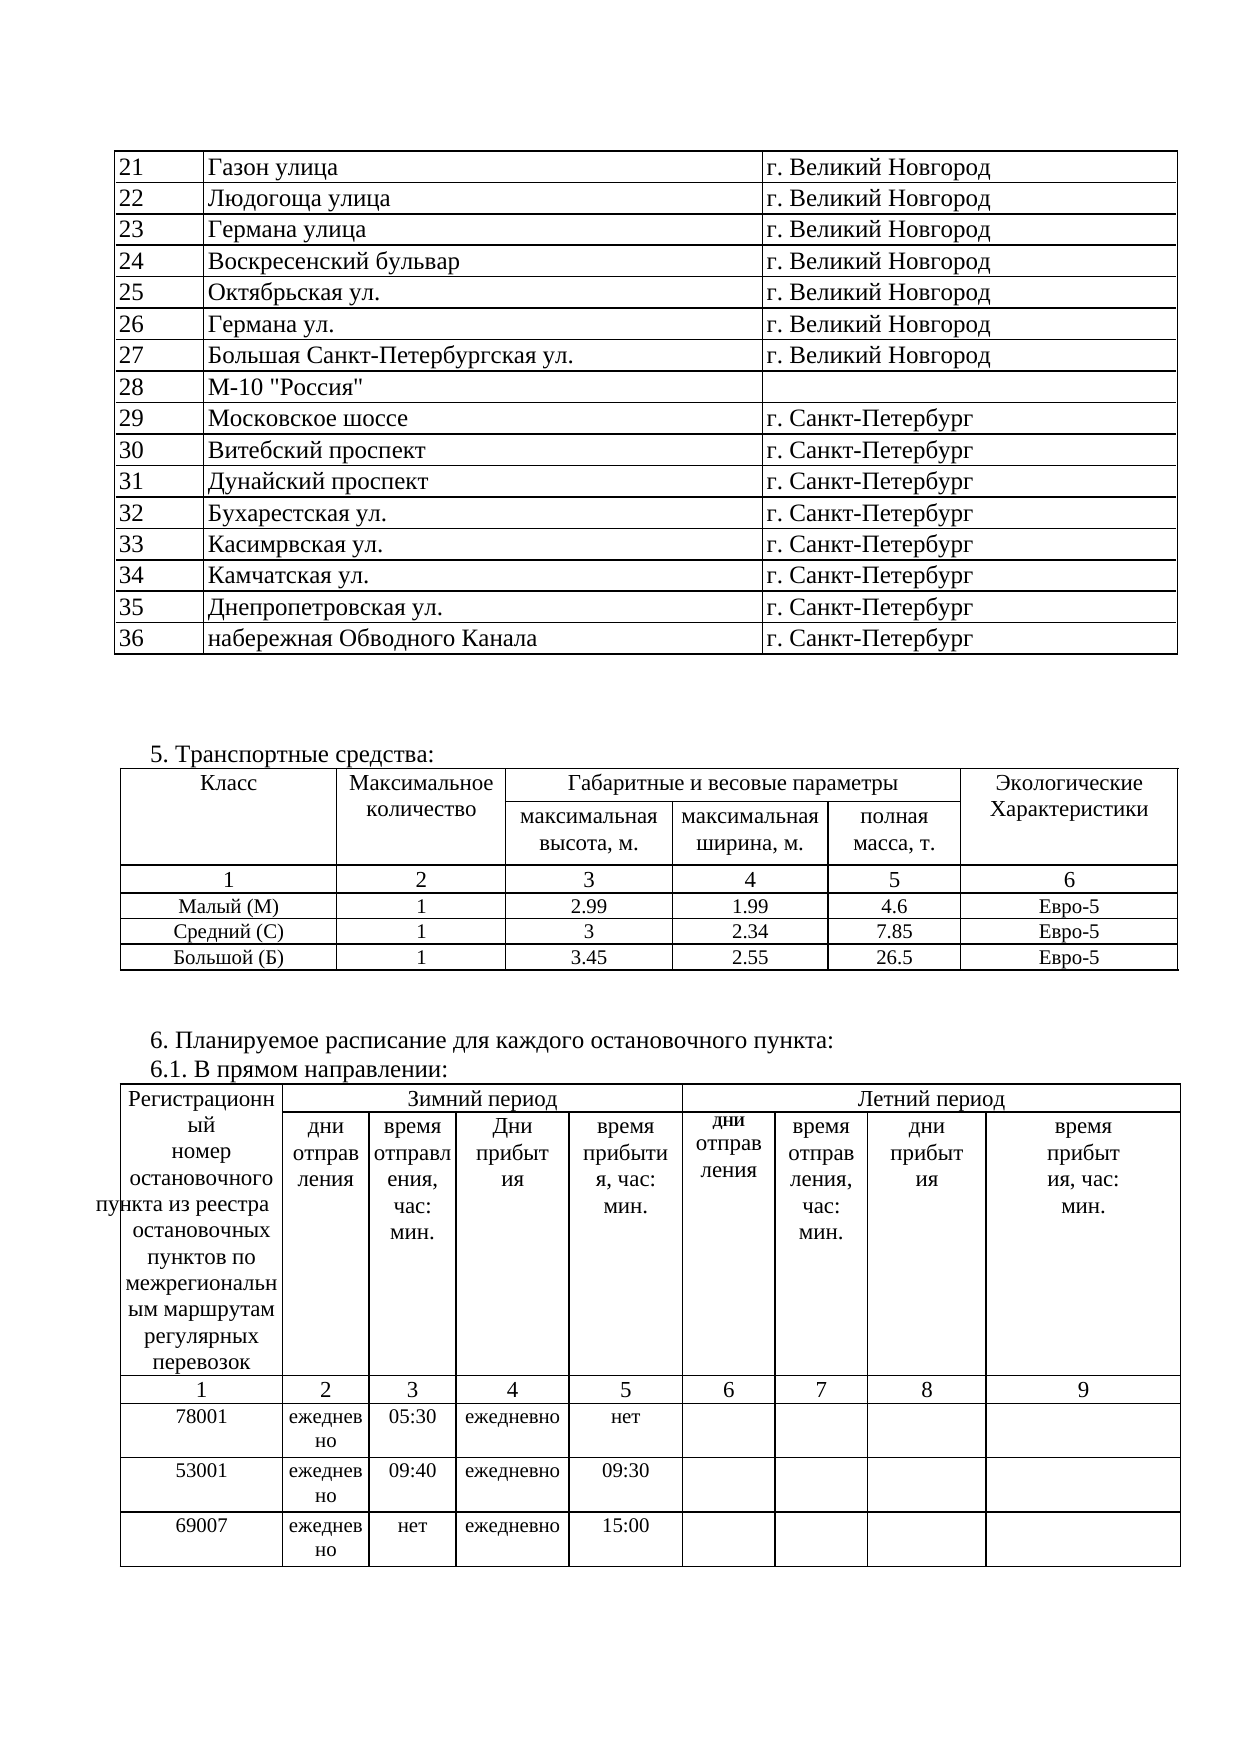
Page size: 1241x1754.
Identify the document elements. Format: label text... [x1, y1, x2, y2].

table_cell время прибыти я, час: мин. [570, 1113, 682, 1374]
table_cell [683, 1404, 774, 1457]
table_cell Германа улица [204, 215, 762, 244]
table_cell [868, 1404, 985, 1457]
table_cell 30 [115, 434, 203, 464]
table_cell 33 [115, 529, 203, 559]
table_cell 32 [115, 497, 203, 527]
table_cell М-10 "Россия" [204, 372, 762, 402]
table_cell Большая Санкт-Петербургская ул. [204, 340, 762, 370]
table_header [121, 1085, 282, 1374]
table_cell Евро-5 [961, 945, 1177, 969]
table_cell ежедневно [283, 1404, 368, 1457]
table_cell Днепропетровская ул. [204, 592, 762, 622]
table_cell нет [370, 1513, 455, 1566]
table_cell Малый (М) [121, 894, 336, 918]
table_cell 26 [115, 308, 203, 339]
table_cell г. Великий Новгород [763, 339, 1177, 370]
table_cell Октябрьская ул. [204, 277, 762, 307]
table_cell Дунайский проспект [204, 466, 762, 496]
table_cell г. Санкт-Петербург [763, 402, 1177, 433]
table_cell Средний (С) [121, 919, 336, 943]
table_cell г. Санкт-Петербург [763, 590, 1177, 622]
table_cell Воскресенский бульвар [204, 246, 762, 276]
table_cell время отправл ения, час: мин. [370, 1113, 455, 1374]
table_cell Людогоща улица [204, 183, 762, 213]
table_cell полная масса, т. [829, 802, 960, 864]
table_cell [987, 1404, 1180, 1457]
table_cell Камчатская ул. [204, 561, 762, 590]
table_cell г. Санкт-Петербург [763, 528, 1177, 559]
table_cell Витебский проспект [204, 435, 762, 464]
table_cell 35 [115, 591, 203, 622]
table_cell Касимрвская ул. [204, 529, 762, 559]
table_cell дни отправ ления [283, 1113, 368, 1374]
table_cell г. Великий Новгород [763, 244, 1177, 276]
table_cell 21 [115, 152, 203, 181]
table_cell г. Великий Новгород [763, 307, 1177, 339]
table_cell 1 [337, 945, 505, 969]
table_cell [776, 1513, 867, 1566]
table_cell 26.5 [829, 945, 960, 969]
table_cell 78001 [121, 1404, 282, 1457]
table_cell [776, 1458, 867, 1511]
table_cell 27 [115, 340, 203, 370]
table_cell г. Великий Новгород [763, 152, 1177, 181]
table_cell 2.34 [673, 919, 827, 943]
table_cell максимальная ширина, м. [673, 802, 827, 864]
table_cell 23 [115, 214, 203, 244]
table_cell ДНИ отправ ления [683, 1113, 774, 1374]
table_header Габаритные и весовые параметры [506, 769, 960, 801]
table_cell дни прибыт ия [868, 1113, 985, 1374]
table_cell 9 [987, 1376, 1180, 1402]
table_cell 4 [457, 1376, 568, 1402]
table_cell 25 [115, 277, 203, 307]
table_cell 2 [337, 866, 505, 892]
table_cell 2.99 [506, 894, 672, 918]
table_header Зимний период [283, 1085, 682, 1111]
table_cell максимальная высота, м. [506, 802, 672, 864]
table_cell Германа ул. [204, 309, 762, 339]
table_cell время отправ ления, час: мин. [776, 1113, 867, 1374]
table_cell 3 [370, 1376, 455, 1402]
table_cell 1 [337, 919, 505, 943]
table_header Экологические Характеристики [961, 769, 1177, 864]
table_cell 22 [115, 183, 203, 213]
table_cell 7 [776, 1376, 867, 1402]
text 5. Транспортные средства: [150, 739, 1090, 767]
table_cell 7.85 [829, 919, 960, 943]
table_cell 31 [115, 466, 203, 496]
table_cell 24 [115, 245, 203, 276]
table_cell г. Великий Новгород [763, 181, 1177, 213]
table_cell [868, 1458, 985, 1511]
table_cell ежедневно [457, 1404, 568, 1457]
table_cell 8 [868, 1376, 985, 1402]
table_cell Дни прибыт ия [457, 1113, 568, 1374]
table_cell 2 [283, 1376, 368, 1402]
table_cell 6 [961, 866, 1177, 892]
table_cell г. Санкт-Петербург [763, 465, 1177, 496]
table_cell 09:30 [570, 1458, 682, 1511]
text 6. Планируемое расписание для каждого остановочного пункта: [150, 1026, 1090, 1054]
table_cell 5 [570, 1376, 682, 1402]
table_cell [987, 1513, 1180, 1566]
table_cell [683, 1458, 774, 1511]
table_cell 05:30 [370, 1404, 455, 1457]
table_cell 1 [121, 866, 336, 892]
table_cell 6 [683, 1376, 774, 1402]
table_cell [683, 1513, 774, 1566]
table_cell 53001 [121, 1458, 282, 1511]
table_header Максимальное количество [337, 769, 505, 864]
table_cell 28 [115, 371, 203, 402]
table_cell ежедневно [457, 1513, 568, 1566]
table_cell г. Санкт-Петербург [763, 622, 1177, 653]
table_cell 69007 [121, 1513, 282, 1566]
table_header Летний период [683, 1085, 1180, 1111]
table_cell 1 [337, 894, 505, 918]
table_cell 4 [673, 866, 827, 892]
table_cell Бухарестская ул. [204, 498, 762, 527]
table_cell г. Великий Новгород [763, 213, 1177, 244]
table_cell г. Санкт-Петербург [763, 559, 1177, 590]
table_cell г. Великий Новгород [763, 276, 1177, 307]
table_cell 15:00 [570, 1513, 682, 1566]
table_cell 09:40 [370, 1458, 455, 1511]
table_cell Московское шоссе [204, 403, 762, 433]
table_cell ежедневно [283, 1458, 368, 1511]
table_cell 2.55 [673, 945, 827, 969]
table_cell [868, 1513, 985, 1566]
table_header Класс [121, 769, 336, 864]
table_cell 36 [115, 623, 203, 653]
table_cell набережная Обводного Канала [204, 623, 762, 653]
table_cell нет [570, 1404, 682, 1457]
table_cell [763, 370, 1177, 402]
table_cell 29 [115, 403, 203, 433]
table_cell Большой (Б) [121, 945, 336, 969]
table_cell 4.6 [829, 894, 960, 918]
table_cell 34 [115, 560, 203, 590]
table_cell 3 [506, 919, 672, 943]
table_cell 5 [829, 866, 960, 892]
table_cell 1.99 [673, 894, 827, 918]
text 6.1. В прямом направлении: [150, 1054, 1090, 1083]
table_cell 1 [121, 1376, 282, 1402]
table_cell 3.45 [506, 945, 672, 969]
table_cell Евро-5 [961, 894, 1177, 918]
table_cell ежедневно [457, 1458, 568, 1511]
table_cell [776, 1404, 867, 1457]
table_cell г. Санкт-Петербург [763, 496, 1177, 527]
table_cell Евро-5 [961, 919, 1177, 943]
table_cell время прибыт ия, час: мин. [987, 1113, 1180, 1374]
table_cell г. Санкт-Петербург [763, 433, 1177, 464]
table_cell [987, 1458, 1180, 1511]
table_cell ежедневно [283, 1513, 368, 1566]
table_cell 3 [506, 866, 672, 892]
table_cell Газон улица [204, 152, 762, 181]
